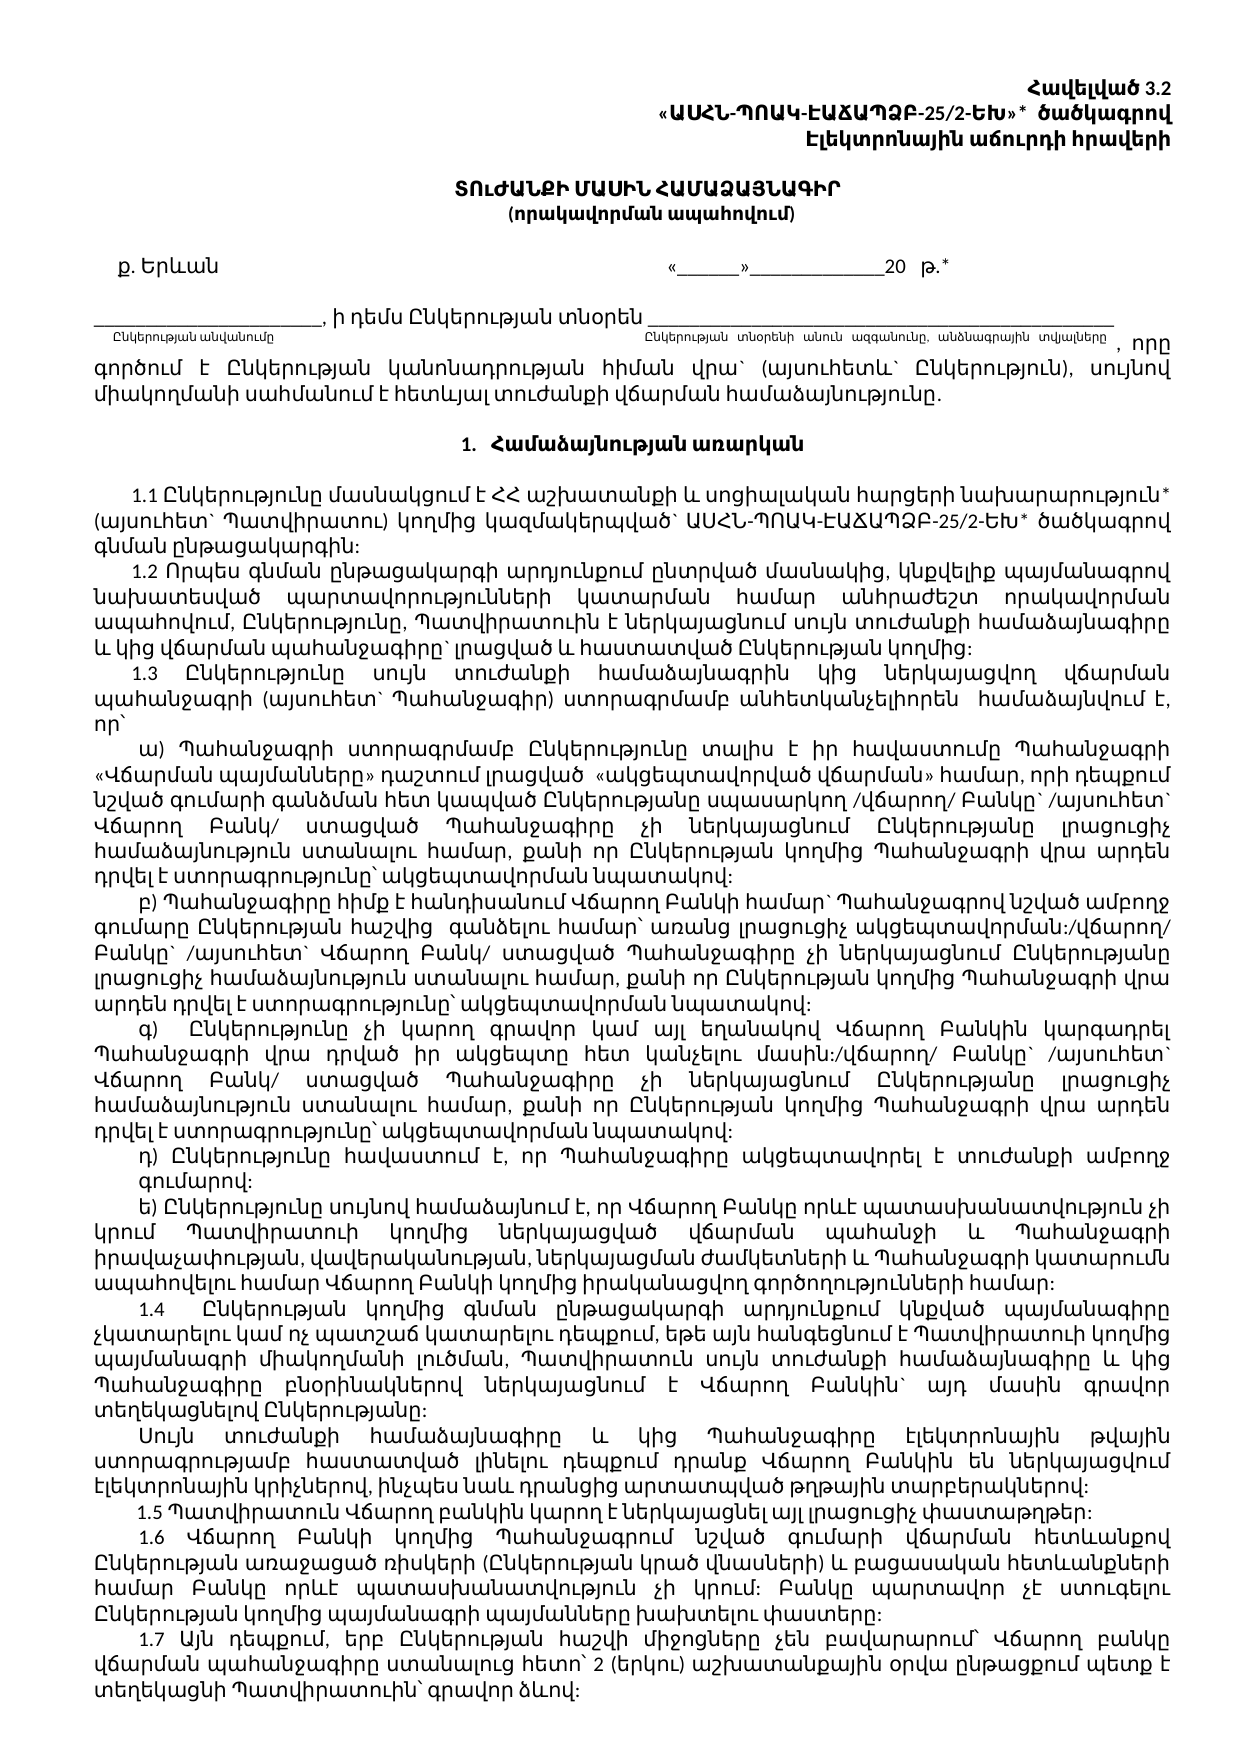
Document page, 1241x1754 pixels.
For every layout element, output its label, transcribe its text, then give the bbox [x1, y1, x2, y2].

text 1.1 Ընկերությունը մասնակցում է ՀՀ աշխատանքի և սոցիալական հարցերի նախարարություն* (այսուհետ` Պատվիրատու) կողմից կազմակերպված` ԱՍՀՆ-ՊՈԱԿ-ԷԱՃԱՊՁԲ-25/2-ԵԽ* ծածկագրով գնման ընթացակարգին: [94, 482, 1171, 559]
text «ԱՍՀՆ-ՊՈԱԿ-ԷԱՃԱՊՁԲ-25/2-ԵԽ»* ծածկագրով [94, 100, 1171, 126]
text դ) Ընկերությունը հավաստում է, որ Պահանջագիրը ակցեպտավորել է տուժանքի ամբողջ գումարով: [138, 1143, 1171, 1194]
text ՏՈւԺԱՆՔԻ ՄԱՍԻՆ ՀԱՄԱՁԱՅՆԱԳԻՐ [94, 177, 1171, 202]
text ք. Երևան «______»_____________20 թ.* [94, 254, 1171, 279]
text (որակավորման ապահովում) [94, 202, 1171, 225]
text 1.4 Ընկերության կողմից գնման ընթացակարգի արդյունքում կնքված պայմանագիրը չկատարելու կամ ոչ պատշաճ կատարելու դեպքում, եթե այն հանգեցնում է Պատվիրատուի կողմից պայմանագրի միակողմանի լուծման, Պատվիրատուն սույն տուժանքի համաձայնագիրը և կից Պահանջագիրը բնօրինակներով ներկայացնում է Վճարող Բանկին` այդ մասին գրավոր տեղեկացնելով Ընկերությանը: [94, 1296, 1171, 1423]
text ե) Ընկերությունը սույնով համաձայնում է, որ Վճարող Բանկը որևէ պատասխանատվություն չի կրում Պատվիրատուի կողմից ներկայացված վճարման պահանջի և Պահանջագրի իրավաչափության, վավերականության, ներկայացման ժամկետների և Պահանջագրի կատարումն ապահովելու համար Վճարող Բանկի կողմից իրականացվող գործողությունների համար: [94, 1194, 1171, 1296]
text 1.2 Որպես գնման ընթացակարգի արդյունքում ընտրված մասնակից, կնքվելիք պայմանագրով նախատեսված պարտավորությունների կատարման համար անհրաժեշտ որակավորման ապահովում, Ընկերությունը, Պատվիրատուին է ներկայացնում սույն տուժանքի համաձայնագիրը և կից վճարման պահանջագիրը` լրացված և հաստատված Ընկերության կողմից: [94, 559, 1171, 660]
text բ) Պահանջագիրը հիմք է հանդիսանում Վճարող Բանկի համար` Պահանջագրով նշված ամբողջ գումարը Ընկերության հաշվից գանձելու համար՝ առանց լրացուցիչ ակցեպտավորման:/վճարող/ Բանկը` /այսուհետ` Վճարող Բանկ/ ստացված Պահանջագիրը չի ներկայացնում Ընկերությանը լրացուցիչ համաձայնություն ստանալու համար, քանի որ Ընկերության կողմից Պահանջագրի վրա արդեն դրվել է ստորագրությունը՝ ակցեպտավորման նպատակով: [94, 889, 1171, 1016]
text Հավելված 3.2 [94, 75, 1171, 100]
text ______________________, ի դեմս Ընկերության տնօրեն _____________________________________________ [94, 304, 1171, 330]
text 1.3 Ընկերությունը սույն տուժանքի համաձայնագրին կից ներկայացվող վճարման պահանջագրի (այսուհետ` Պահանջագիր) ստորագրմամբ անհետկանչելիորեն համաձայնվում է, որ՝ [94, 660, 1171, 737]
text 1. Համաձայնության առարկան [94, 432, 1171, 457]
text գ) Ընկերությունը չի կարող գրավոր կամ այլ եղանակով Վճարող Բանկին կարգադրել Պահանջագրի վրա դրված իր ակցեպտը հետ կանչելու մասին:/վճարող/ Բանկը` /այսուհետ` Վճարող Բանկ/ ստացված Պահանջագիրը չի ներկայացնում Ընկերությանը լրացուցիչ համաձայնություն ստանալու համար, քանի որ Ընկերության կողմից Պահանջագրի վրա արդեն դրվել է ստորագրությունը՝ ակցեպտավորման նպատակով: [94, 1016, 1171, 1143]
text 1.5 Պատվիրատուն Վճարող բանկին կարող է ներկայացնել այլ լրացուցիչ փաստաթղթեր: [94, 1499, 1171, 1524]
text 1.7 Այն դեպքում, երբ Ընկերության հաշվի միջոցները չեն բավարարում՝ Վճարող բանկը վճարման պահանջագիրը ստանալուց հետո՝ 2 (երկու) աշխատանքային օրվա ընթացքում պետք է տեղեկացնի Պատվիրատուին՝ գրավոր ձևով: [94, 1626, 1171, 1702]
text Էլեկտրոնային աճուրդի հրավերի [94, 126, 1171, 151]
text 1.6 Վճարող Բանկի կողմից Պահանջագրում նշված գումարի վճարման հետևանքով Ընկերության առաջացած ռիսկերի (Ընկերության կրած վնասների) և բացասական հետևանքների համար Բանկը որևէ պատասխանատվություն չի կրում: Բանկը պարտավոր չէ ստուգելու Ընկերության կողմից պայմանագրի պայմանները խախտելու փաստերը: [94, 1524, 1171, 1626]
text Ընկերության անվանումը Ընկերության տնօրենի անուն ազգանունը, անձնագրային տվյալները , որը գործում է Ընկերության կանոնադրության հիման վրա` (այսուհետև` Ընկերություն), սույնով միակողմանի սահմանում է հետևյալ տուժանքի վճարման համաձայնությունը. [94, 330, 1171, 406]
text ա) Պահանջագրի ստորագրմամբ Ընկերությունը տալիս է իր հավաստումը Պահանջագրի «Վճարման պայմանները» դաշտում լրացված «ակցեպտավորված վճարման» համար, որի դեպքում նշված գումարի գանձման հետ կապված Ընկերությանը սպասարկող /վճարող/ Բանկը` /այսուհետ` Վճարող Բանկ/ ստացված Պահանջագիրը չի ներկայացնում Ընկերությանը լրացուցիչ համաձայնություն ստանալու համար, քանի որ Ընկերության կողմից Պահանջագրի վրա արդեն դրվել է ստորագրությունը՝ ակցեպտավորման նպատակով: [94, 737, 1171, 889]
text Սույն տուժանքի համաձայնագիրը և կից Պահանջագիրը էլեկտրոնային թվային ստորագրությամբ հաստատված լինելու դեպքում դրանք Վճարող Բանկին են ներկայացվում էլեկտրոնային կրիչներով, ինչպես նաև դրանցից արտատպված թղթային տարբերակներով: [94, 1423, 1171, 1499]
